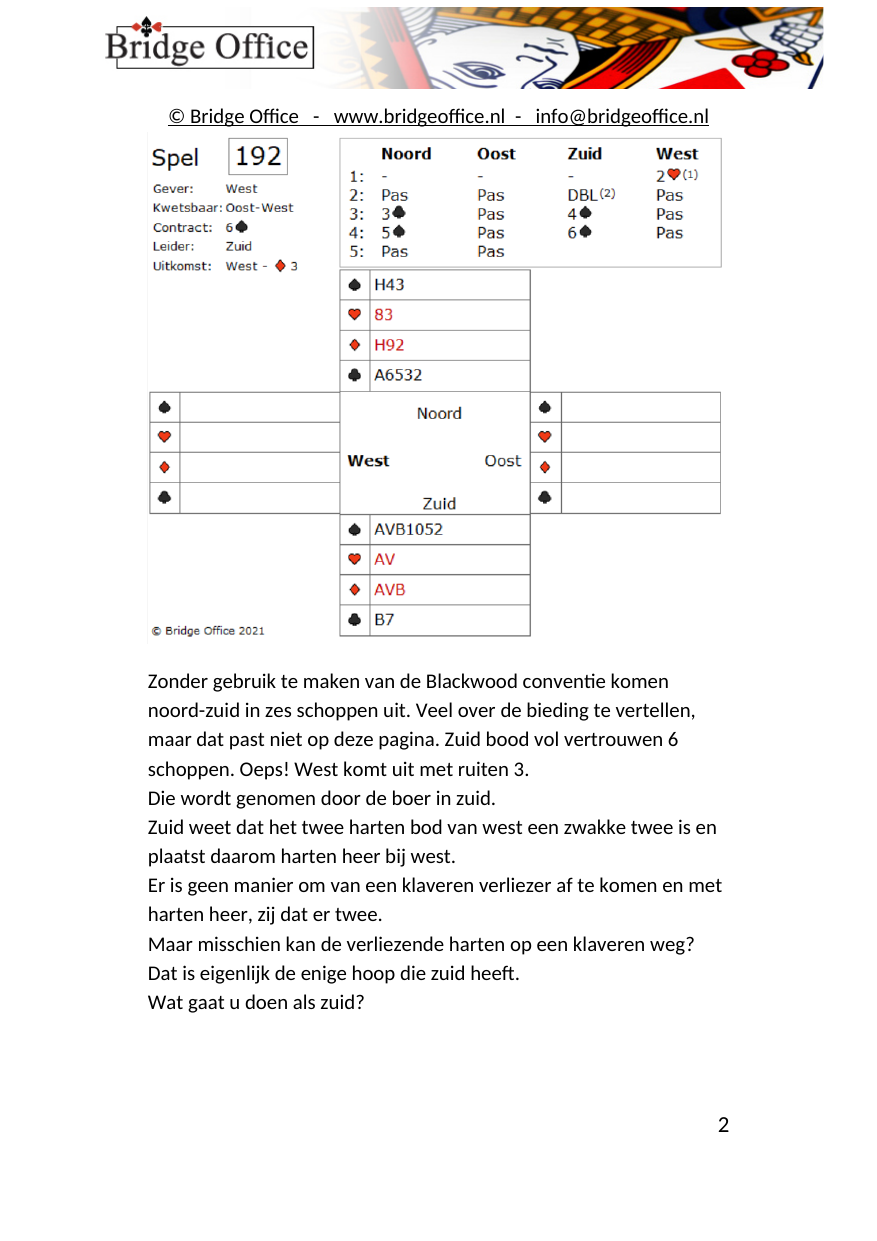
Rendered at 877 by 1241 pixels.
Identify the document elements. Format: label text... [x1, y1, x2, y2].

picture [78, 7, 824, 89]
text Die wordt genomen door de boer in zuid. [148, 785, 729, 810]
text Zuid weet dat het twee harten bod van west een zwakke twee is en plaatst daarom harten heer bij west. [148, 814, 729, 869]
text Wat gaat u doen als zuid? [148, 989, 729, 1014]
text Dat is eigenlijk de enige hoop die zuid heeft. [148, 960, 729, 985]
text Er is geen manier om van een klaveren verliezer af te komen en met harten heer, zij dat er twee. [148, 872, 729, 927]
text Maar misschien kan de verliezende harten op een klaveren weg? [148, 931, 729, 956]
text Zonder gebruik te maken van de Blackwood conventie komen noord-zuid in zes schoppen uit. Veel over de bieding te vertellen, maar dat past niet op deze pagina. Zuid bood vol vertrouwen 6 schoppen. Oeps! West komt uit met ruiten 3. [148, 668, 729, 781]
picture [147, 132, 730, 644]
